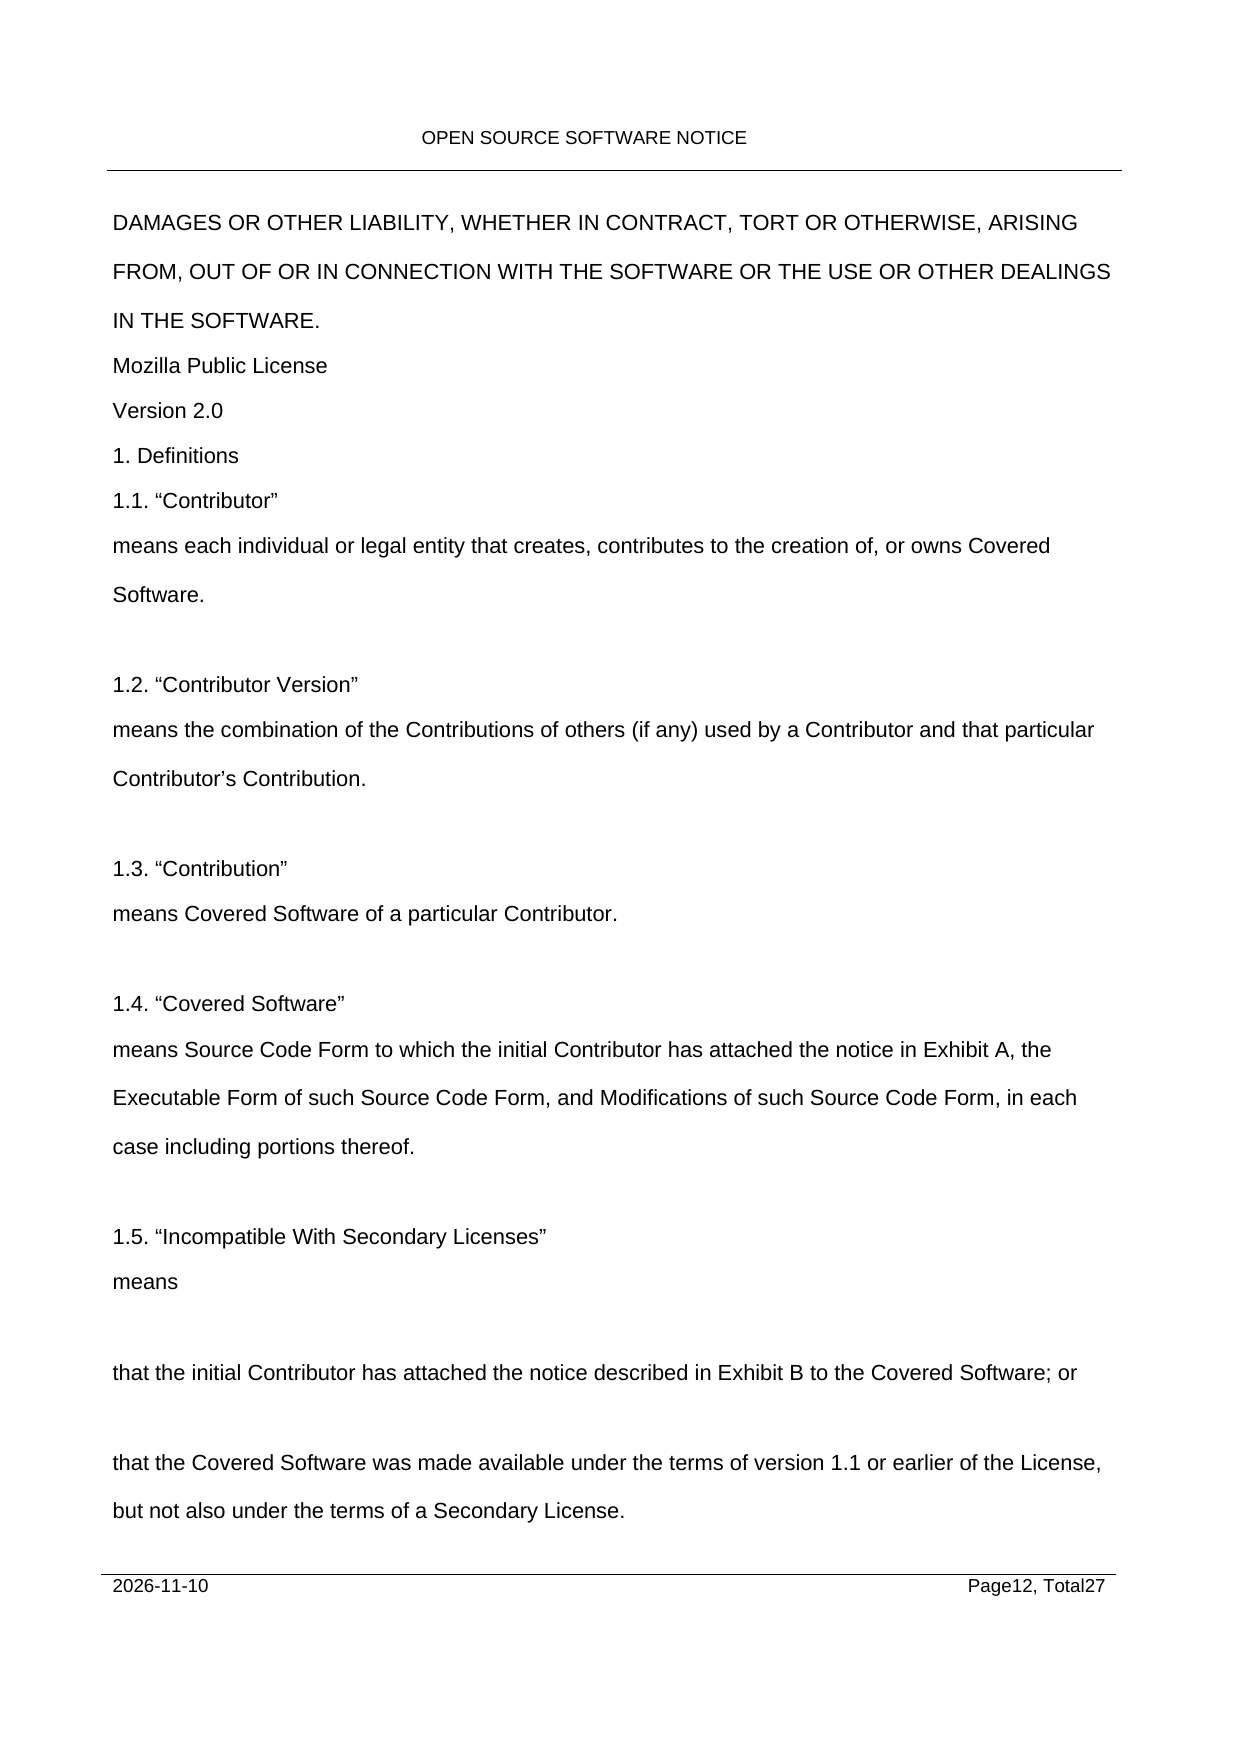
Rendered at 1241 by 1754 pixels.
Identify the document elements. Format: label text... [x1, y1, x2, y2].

text means the combination of the Contributions of others (if any) used by a Contributor and that particular Contributor’s Contribution. [112, 713, 1128, 795]
text means Source Code Form to which the initial Contributor has attached the notice in Exhibit A, the Executable Form of such Source Code Form, and Modifications of such Source Code Form, in each case including portions thereof. [112, 1033, 1128, 1163]
text 1. Definitions [112, 439, 1128, 472]
text 1.1. “Contributor” [112, 484, 1128, 517]
text means [112, 1266, 1128, 1298]
text means Covered Software of a particular Contributor. [112, 897, 1128, 930]
text Mozilla Public License [112, 349, 1128, 381]
text Version 2.0 [112, 394, 1128, 427]
text 1.3. “Contribution” [112, 852, 1128, 885]
text that the initial Contributor has attached the notice described in Exhibit B to the Covered Software; or [112, 1356, 1128, 1388]
text that the Covered Software was made available under the terms of version 1.1 or earlier of the License, but not also under the terms of a Secondary License. [112, 1446, 1128, 1527]
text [112, 206, 1128, 336]
text 1.4. “Covered Software” [112, 988, 1128, 1020]
text 1.2. “Contributor Version” [112, 668, 1128, 701]
text 1.5. “Incompatible With Secondary Licenses” [112, 1221, 1128, 1253]
text means each individual or legal entity that creates, contributes to the creation of, or owns Covered Software. [112, 529, 1128, 611]
